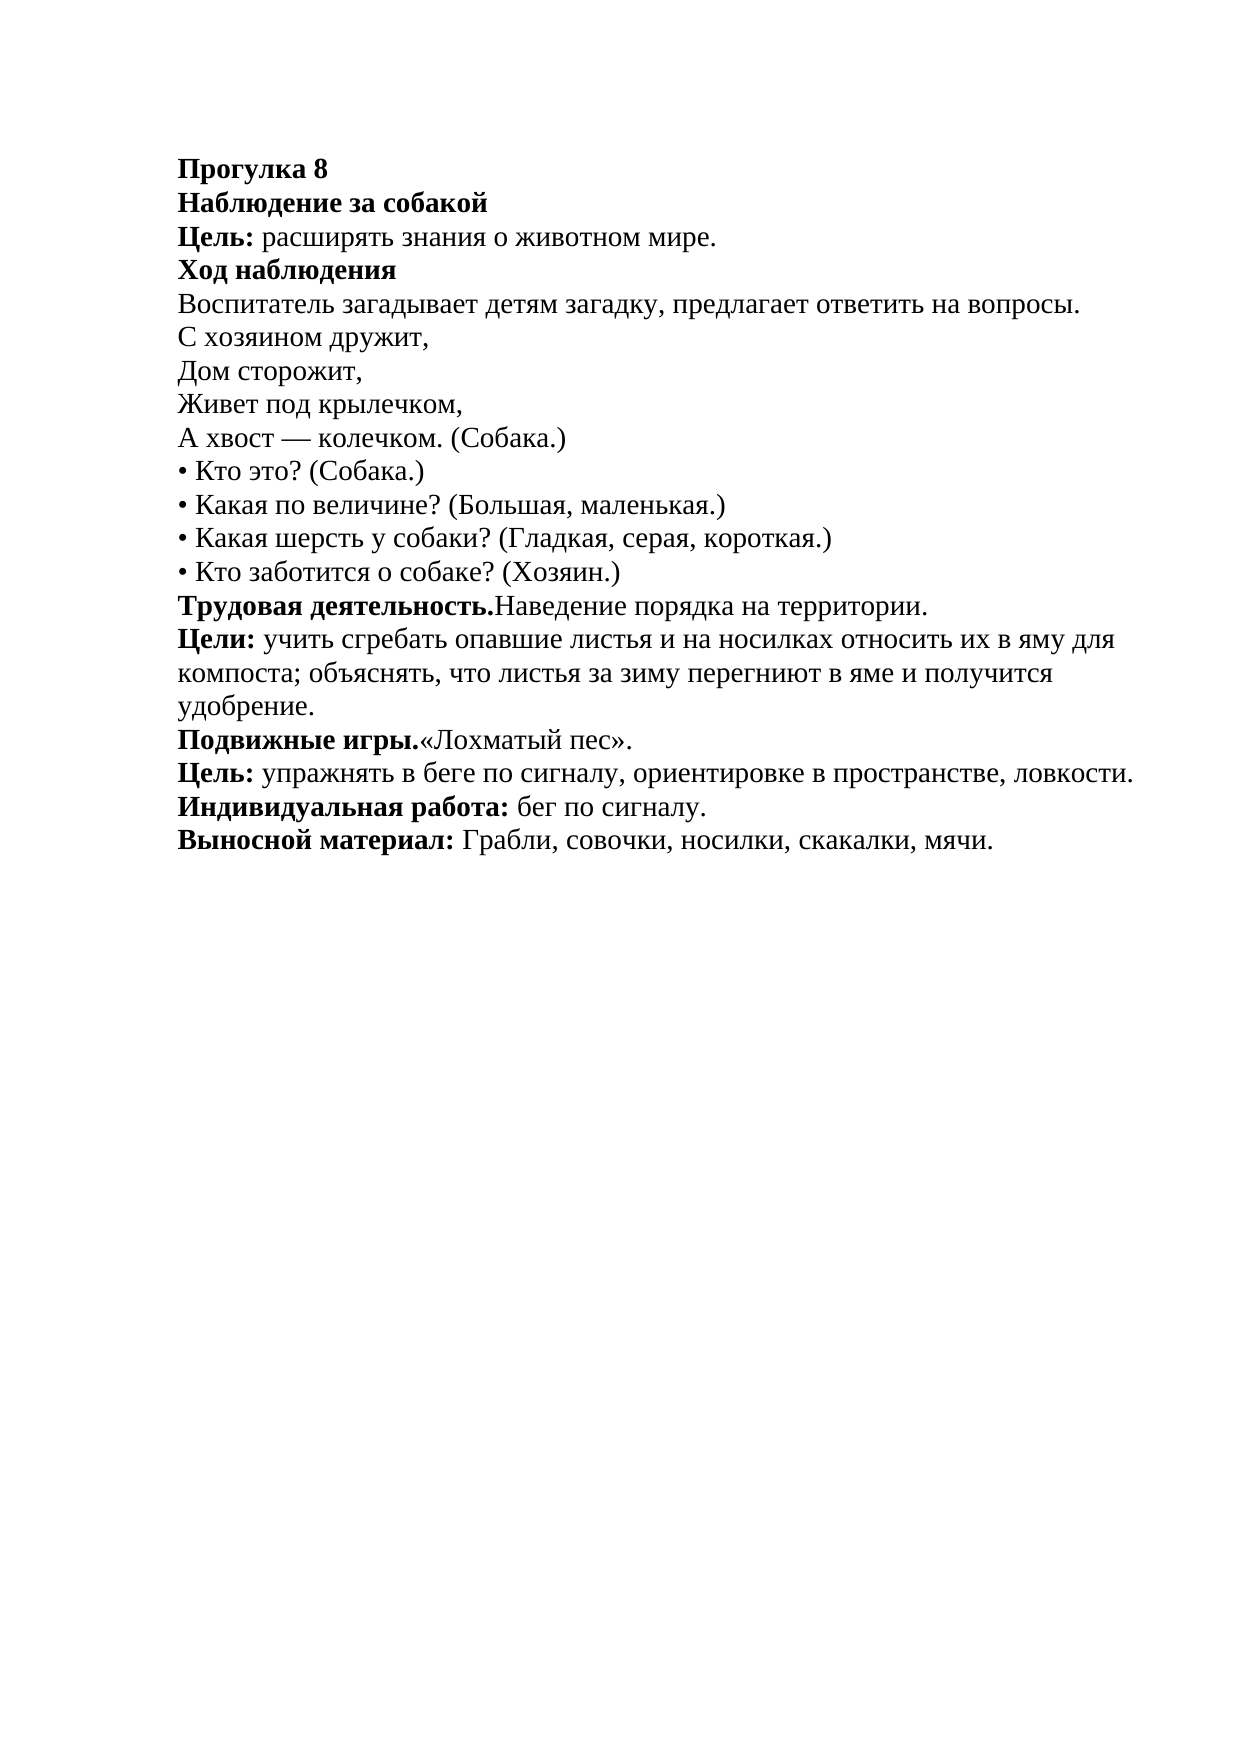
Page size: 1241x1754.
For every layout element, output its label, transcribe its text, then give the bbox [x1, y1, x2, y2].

text • Какая шерсть у собаки? (Гладкая, серая, короткая.) [177, 521, 1152, 554]
text Цель: расширять знания о животном мире. [177, 219, 1152, 252]
text Цели: учить сгребать опавшие листья и на носилках относить их в яму для компоста; объяснять, что листья за зиму перегниют в яме и получится удобрение. [177, 621, 1152, 722]
text Выносной материал: Грабли, совочки, носилки, скакалки, мячи. [177, 822, 1152, 856]
text Ход наблюдения [177, 252, 1152, 286]
text Подвижные игры.«Лохматый пес». [177, 722, 1152, 755]
text А хвост — колечком. (Собака.) [177, 420, 1152, 453]
text Индивидуальная работа: бег по сигналу. [177, 789, 1152, 822]
text • Кто заботится о собаке? (Хозяин.) [177, 554, 1152, 588]
text Прогулка 8 [177, 152, 1152, 185]
text Трудовая деятельность.Наведение порядка на территории. [177, 588, 1152, 621]
text • Кто это? (Собака.) [177, 453, 1152, 487]
text Воспитатель загадывает детям загадку, предлагает ответить на вопросы. [177, 286, 1152, 319]
text Дом сторожит, [177, 353, 1152, 386]
text • Какая по величине? (Большая, маленькая.) [177, 487, 1152, 521]
text Живет под крылечком, [177, 386, 1152, 420]
text Наблюдение за собакой [177, 185, 1152, 219]
text С хозяином дружит, [177, 319, 1152, 353]
text Цель: упражнять в беге по сигналу, ориентировке в пространстве, ловкости. [177, 755, 1152, 789]
